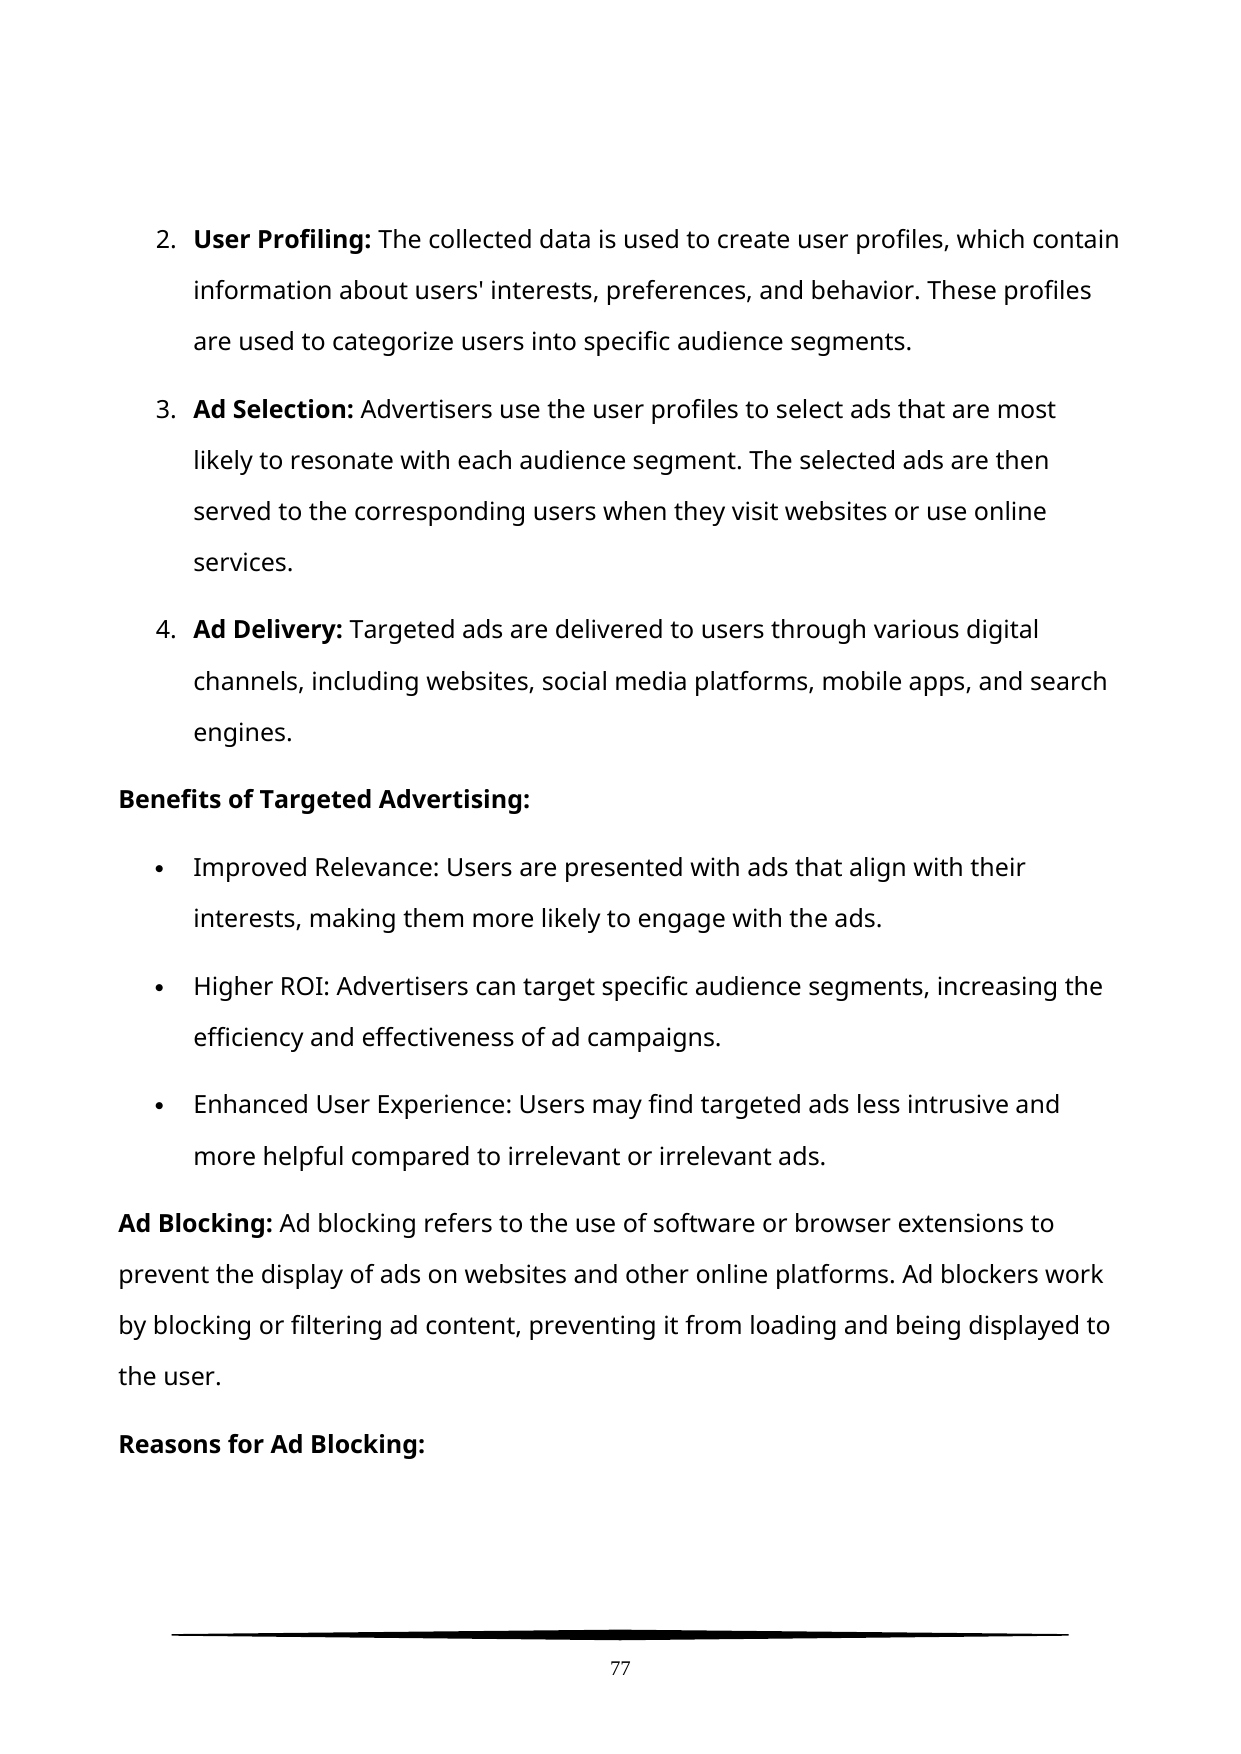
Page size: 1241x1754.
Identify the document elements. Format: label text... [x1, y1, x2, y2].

list Ad Selection: Advertisers use the user profiles to select ads that are most likely to resonate with each audience segment. The selected ads are then served to the corresponding users when they visit websites or use online services. [156, 391, 1122, 578]
text Benefits of Targeted Advertising: [118, 782, 1122, 816]
list Higher ROI: Advertisers can target specific audience segments, increasing the efficiency and effectiveness of ad campaigns. [156, 968, 1122, 1053]
list User Profiling: The collected data is used to create user profiles, which contain information about users' interests, preferences, and behavior. These profiles are used to categorize users into specific audience segments. [156, 222, 1122, 358]
text Ad Blocking: Ad blocking refers to the use of software or browser extensions to prevent the display of ads on websites and other online platforms. Ad blockers work by blocking or filtering ad content, preventing it from loading and being displayed to the user. [118, 1206, 1122, 1393]
text Reasons for Ad Blocking: [118, 1427, 1122, 1461]
list Improved Relevance: Users are presented with ads that align with their interests, making them more likely to engage with the ads. [156, 850, 1122, 935]
list Enhanced User Experience: Users may find targeted ads less intrusive and more helpful compared to irrelevant or irrelevant ads. [156, 1087, 1122, 1172]
list Ad Delivery: Targeted ads are delivered to users through various digital channels, including websites, social media platforms, mobile apps, and search engines. [156, 612, 1122, 748]
